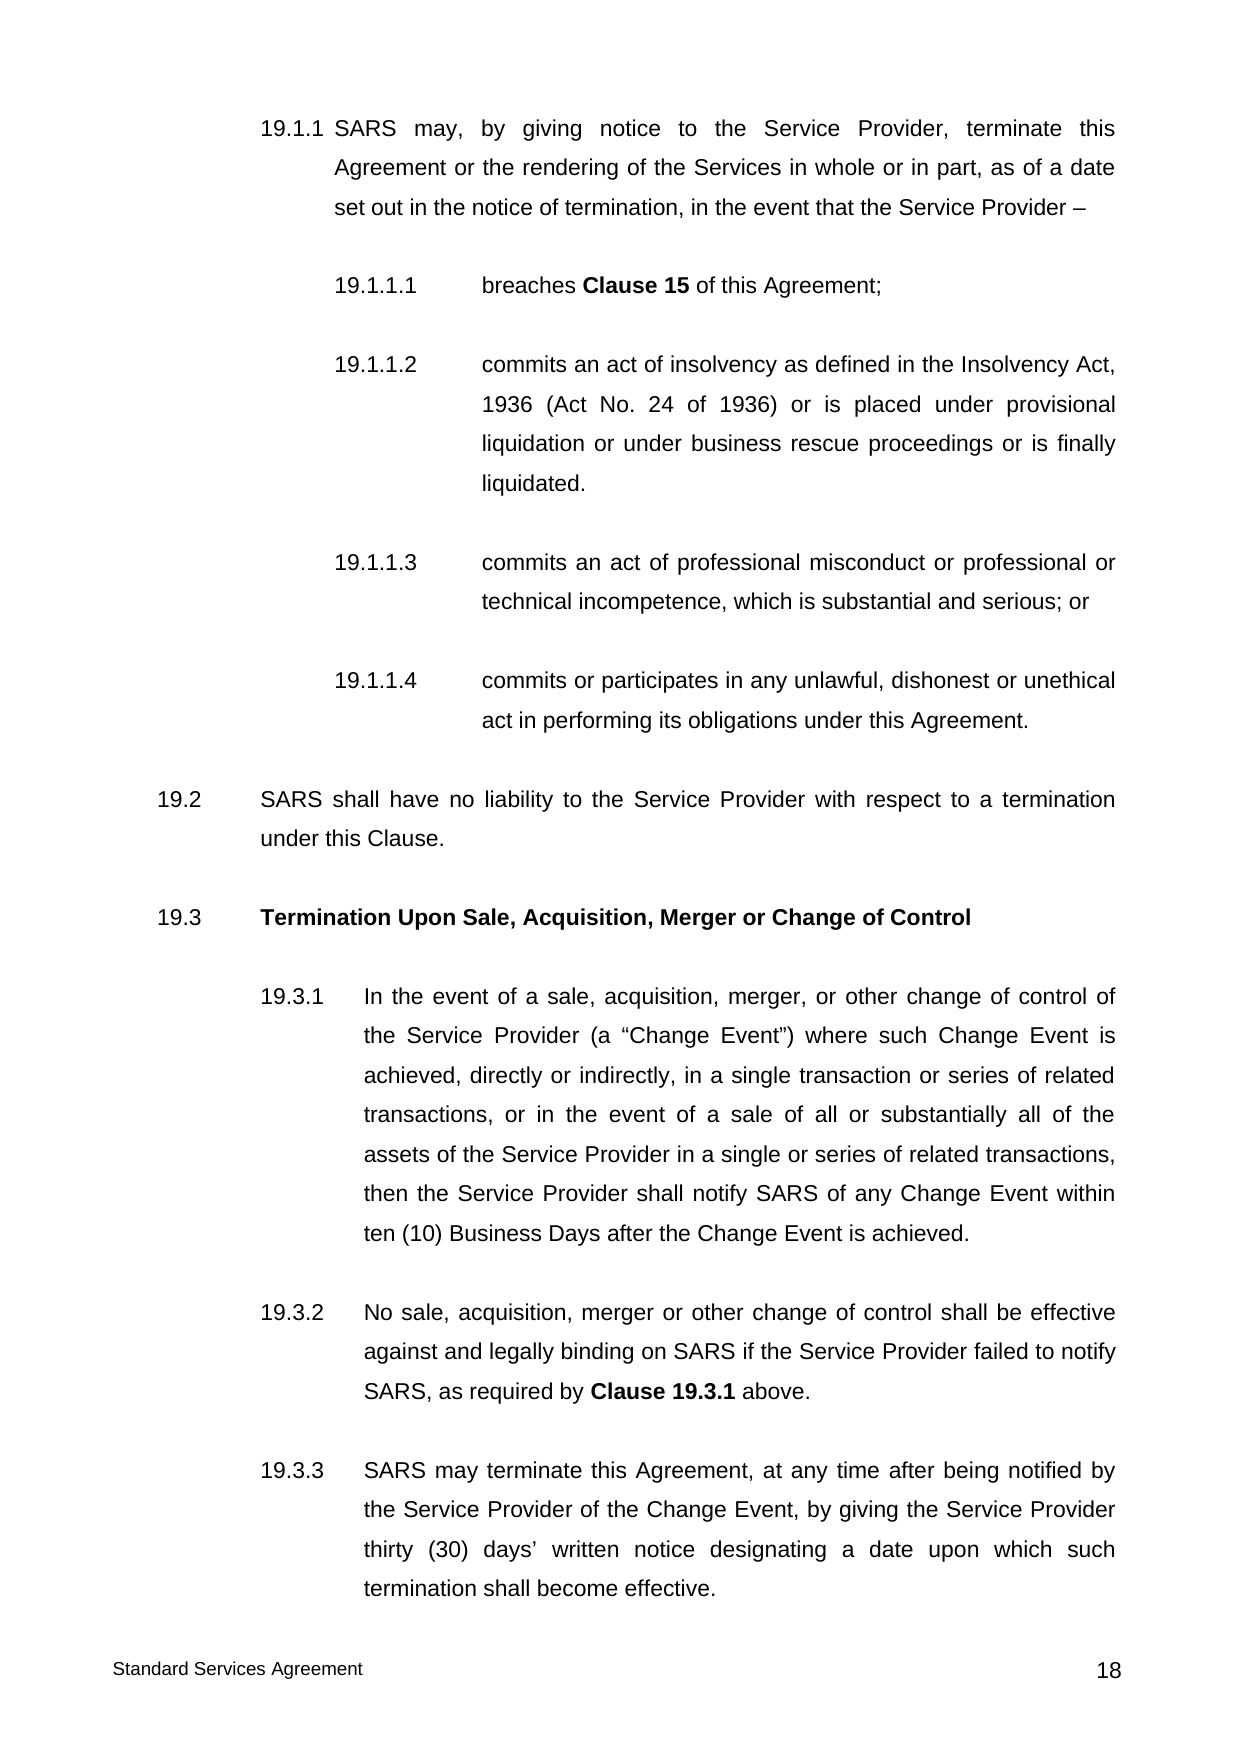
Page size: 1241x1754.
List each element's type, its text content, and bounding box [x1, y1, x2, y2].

list Termination Upon Sale, Acquisition, Merger or Change of Control [157, 904, 1116, 930]
list In the event of a sale, acquisition, merger, or other change of control of the Service Provider (a “Change Event”) where such Change Event is achieved, directly or indirectly, in a single transaction or series of related transactions, or in the event of a sale of all or substantially all of the assets of the Service Provider in a single or series of related transactions, then the Service Provider shall notify SARS of any Change Event within ten (10) Business Days after the Change Event is achieved. [260, 983, 1116, 1246]
list commits or participates in any unlawful, dishonest or unethical act in performing its obligations under this Agreement. [334, 667, 1116, 733]
list breaches Clause 15 of this Agreement; [334, 272, 1116, 299]
list SARS may terminate this Agreement, at any time after being notified by the Service Provider of the Change Event, by giving the Service Provider thirty (30) days’ written notice designating a date upon which such termination shall become effective. [260, 1457, 1116, 1602]
list SARS may, by giving notice to the Service Provider, terminate this Agreement or the rendering of the Services in whole or in part, as of a date set out in the notice of termination, in the event that the Service Provider – [260, 114, 1116, 220]
list SARS shall have no liability to the Service Provider with respect to a termination under this Clause. [157, 786, 1116, 851]
list commits an act of insolvency as defined in the Insolvency Act, 1936 (Act No. 24 of 1936) or is placed under provisional liquidation or under business rescue proceedings or is finally liquidated. [334, 351, 1116, 496]
list No sale, acquisition, merger or other change of control shall be effective against and legally binding on SARS if the Service Provider failed to notify SARS, as required by Clause 19.3.1 above. [260, 1299, 1116, 1404]
list commits an act of professional misconduct or professional or technical incompetence, which is substantial and serious; or [334, 549, 1116, 614]
